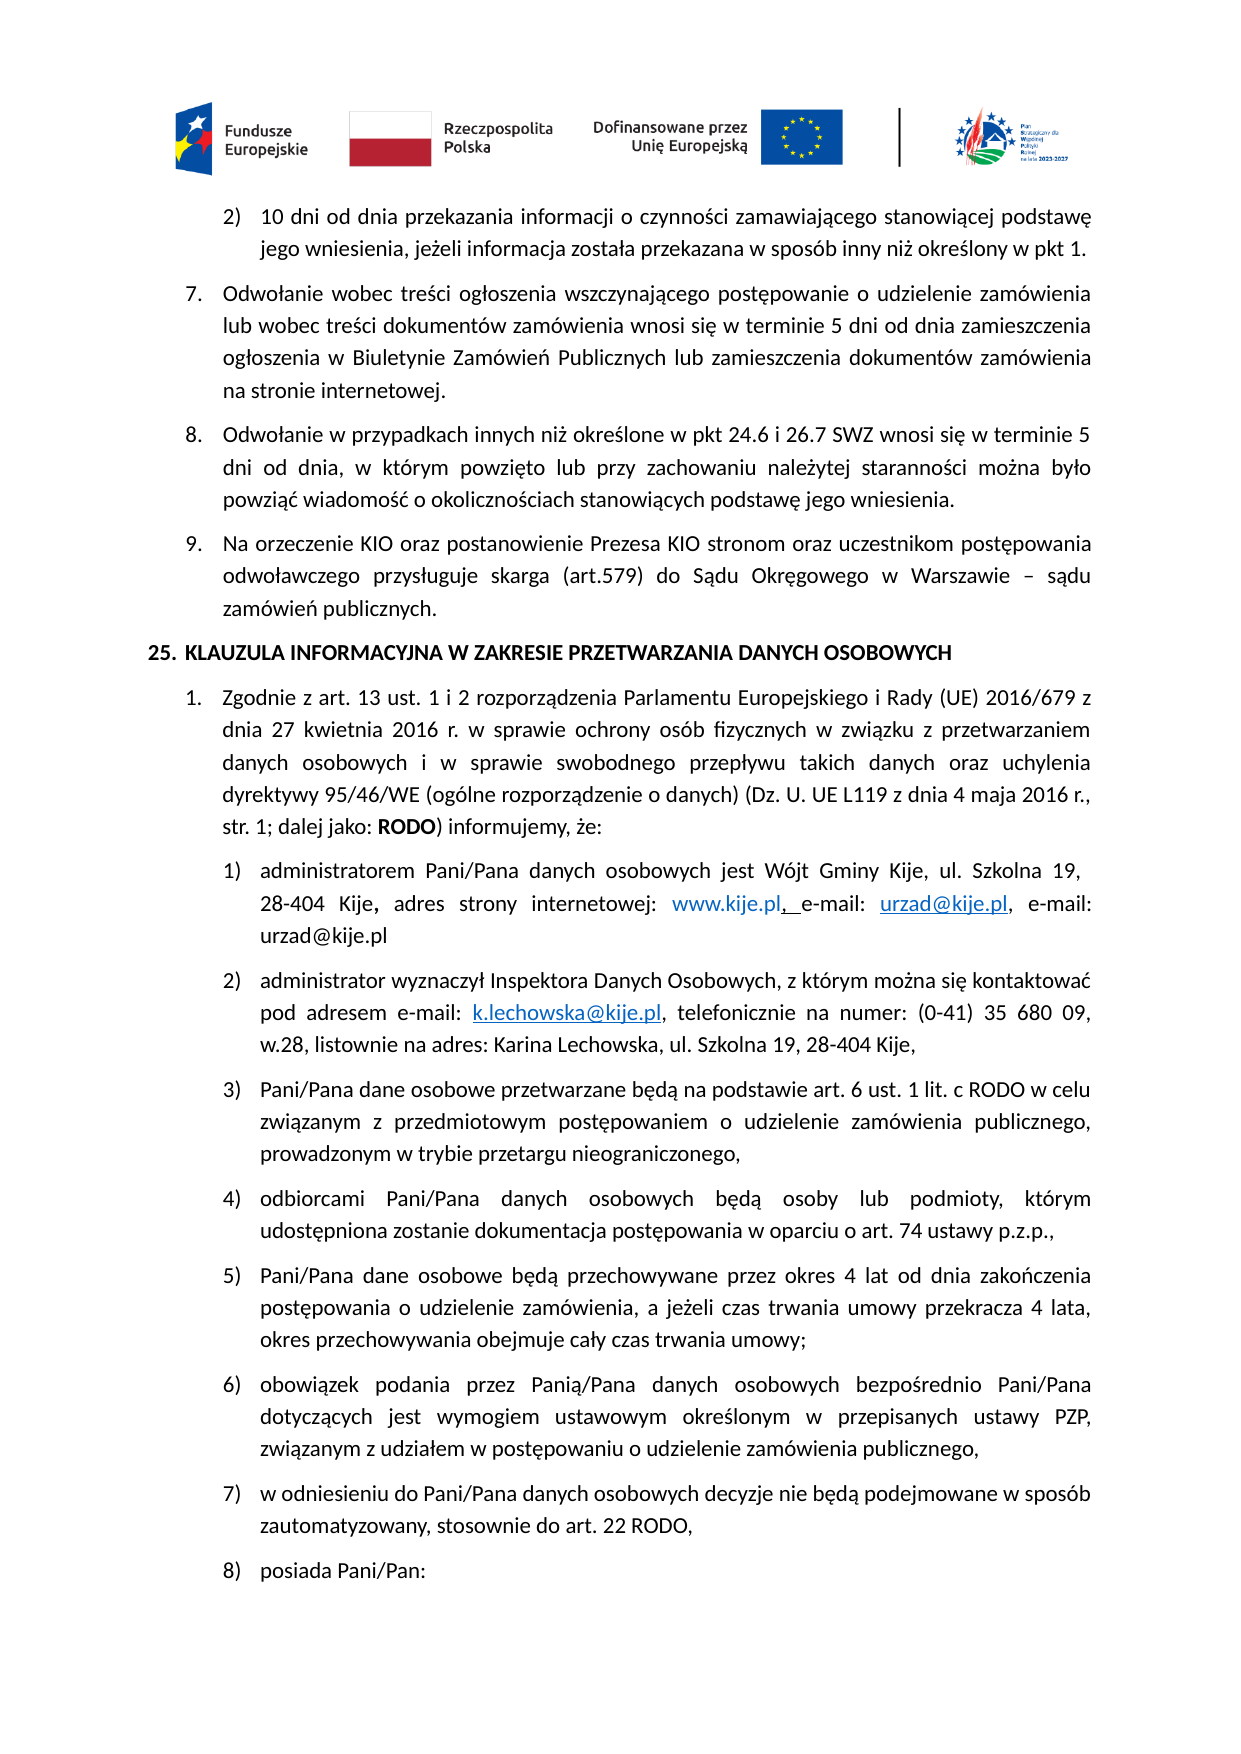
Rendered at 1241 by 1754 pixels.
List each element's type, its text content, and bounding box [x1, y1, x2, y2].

list Na orzeczenie KIO oraz postanowienie Prezesa KIO stronom oraz uczestnikom postępowania odwoławczego przysługuje skarga (art.579) do Sądu Okręgowego w Warszawie – sądu zamówień publicznych. [185, 529, 1093, 622]
list 10 dni od dnia przekazania informacji o czynności zamawiającego stanowiącej podstawę jego wniesienia, jeżeli informacja została przekazana w sposób inny niż określony w pkt 1. [223, 203, 1093, 262]
list administratorem Pani/Pana danych osobowych jest Wójt Gminy Kije, ul. Szkolna 19, 28-404 Kije, adres strony internetowej: www.kije.pl, e-mail: urzad@kije.pl, e-mail: urzad@kije.pl [223, 857, 1093, 949]
picture [147, 73, 1093, 203]
list Odwołanie w przypadkach innych niż określone w pkt 24.6 i 26.7 SWZ wnosi się w terminie 5 dni od dnia, w którym powzięto lub przy zachowaniu należytej staranności można było powziąć wiadomość o okolicznościach stanowiących podstawę jego wniesienia. [185, 420, 1093, 513]
list w odniesieniu do Pani/Pana danych osobowych decyzje nie będą podejmowane w sposób zautomatyzowany, stosownie do art. 22 RODO, [223, 1479, 1093, 1539]
list obowiązek podania przez Panią/Pana danych osobowych bezpośrednio Pani/Pana dotyczących jest wymogiem ustawowym określonym w przepisanych ustawy PZP, związanym z udziałem w postępowaniu o udzielenie zamówienia publicznego, [223, 1370, 1093, 1462]
list administrator wyznaczył Inspektora Danych Osobowych, z którym można się kontaktować pod adresem e-mail: k.lechowska@kije.pl, telefonicznie na numer: (0-41) 35 680 09, w.28, listownie na adres: Karina Lechowska, ul. Szkolna 19, 28-404 Kije, [223, 966, 1093, 1058]
list Zgodnie z art. 13 ust. 1 i 2 rozporządzenia Parlamentu Europejskiego i Rady (UE) 2016/679 z dnia 27 kwietnia 2016 r. w sprawie ochrony osób fizycznych w związku z przetwarzaniem danych osobowych i w sprawie swobodnego przepływu takich danych oraz uchylenia dyrektywy 95/46/WE (ogólne rozporządzenie o danych) (Dz. U. UE L119 z dnia 4 maja 2016 r., str. 1; dalej jako: RODO) informujemy, że: [185, 683, 1093, 840]
list KLAUZULA INFORMACYJNA W ZAKRESIE PRZETWARZANIA DANYCH OSOBOWYCH [148, 638, 1093, 667]
list Odwołanie wobec treści ogłoszenia wszczynającego postępowanie o udzielenie zamówienia lub wobec treści dokumentów zamówienia wnosi się w terminie 5 dni od dnia zamieszczenia ogłoszenia w Biuletynie Zamówień Publicznych lub zamieszczenia dokumentów zamówienia na stronie internetowej. [185, 279, 1093, 404]
list odbiorcami Pani/Pana danych osobowych będą osoby lub podmioty, którym udostępniona zostanie dokumentacja postępowania w oparciu o art. 74 ustawy p.z.p., [223, 1184, 1093, 1244]
list Pani/Pana dane osobowe przetwarzane będą na podstawie art. 6 ust. 1 lit. c RODO w celu związanym z przedmiotowym postępowaniem o udzielenie zamówienia publicznego, prowadzonym w trybie przetargu nieograniczonego, [223, 1075, 1093, 1167]
list posiada Pani/Pan: [223, 1556, 1093, 1584]
list Pani/Pana dane osobowe będą przechowywane przez okres 4 lat od dnia zakończenia postępowania o udzielenie zamówienia, a jeżeli czas trwania umowy przekracza 4 lata, okres przechowywania obejmuje cały czas trwania umowy; [223, 1261, 1093, 1353]
